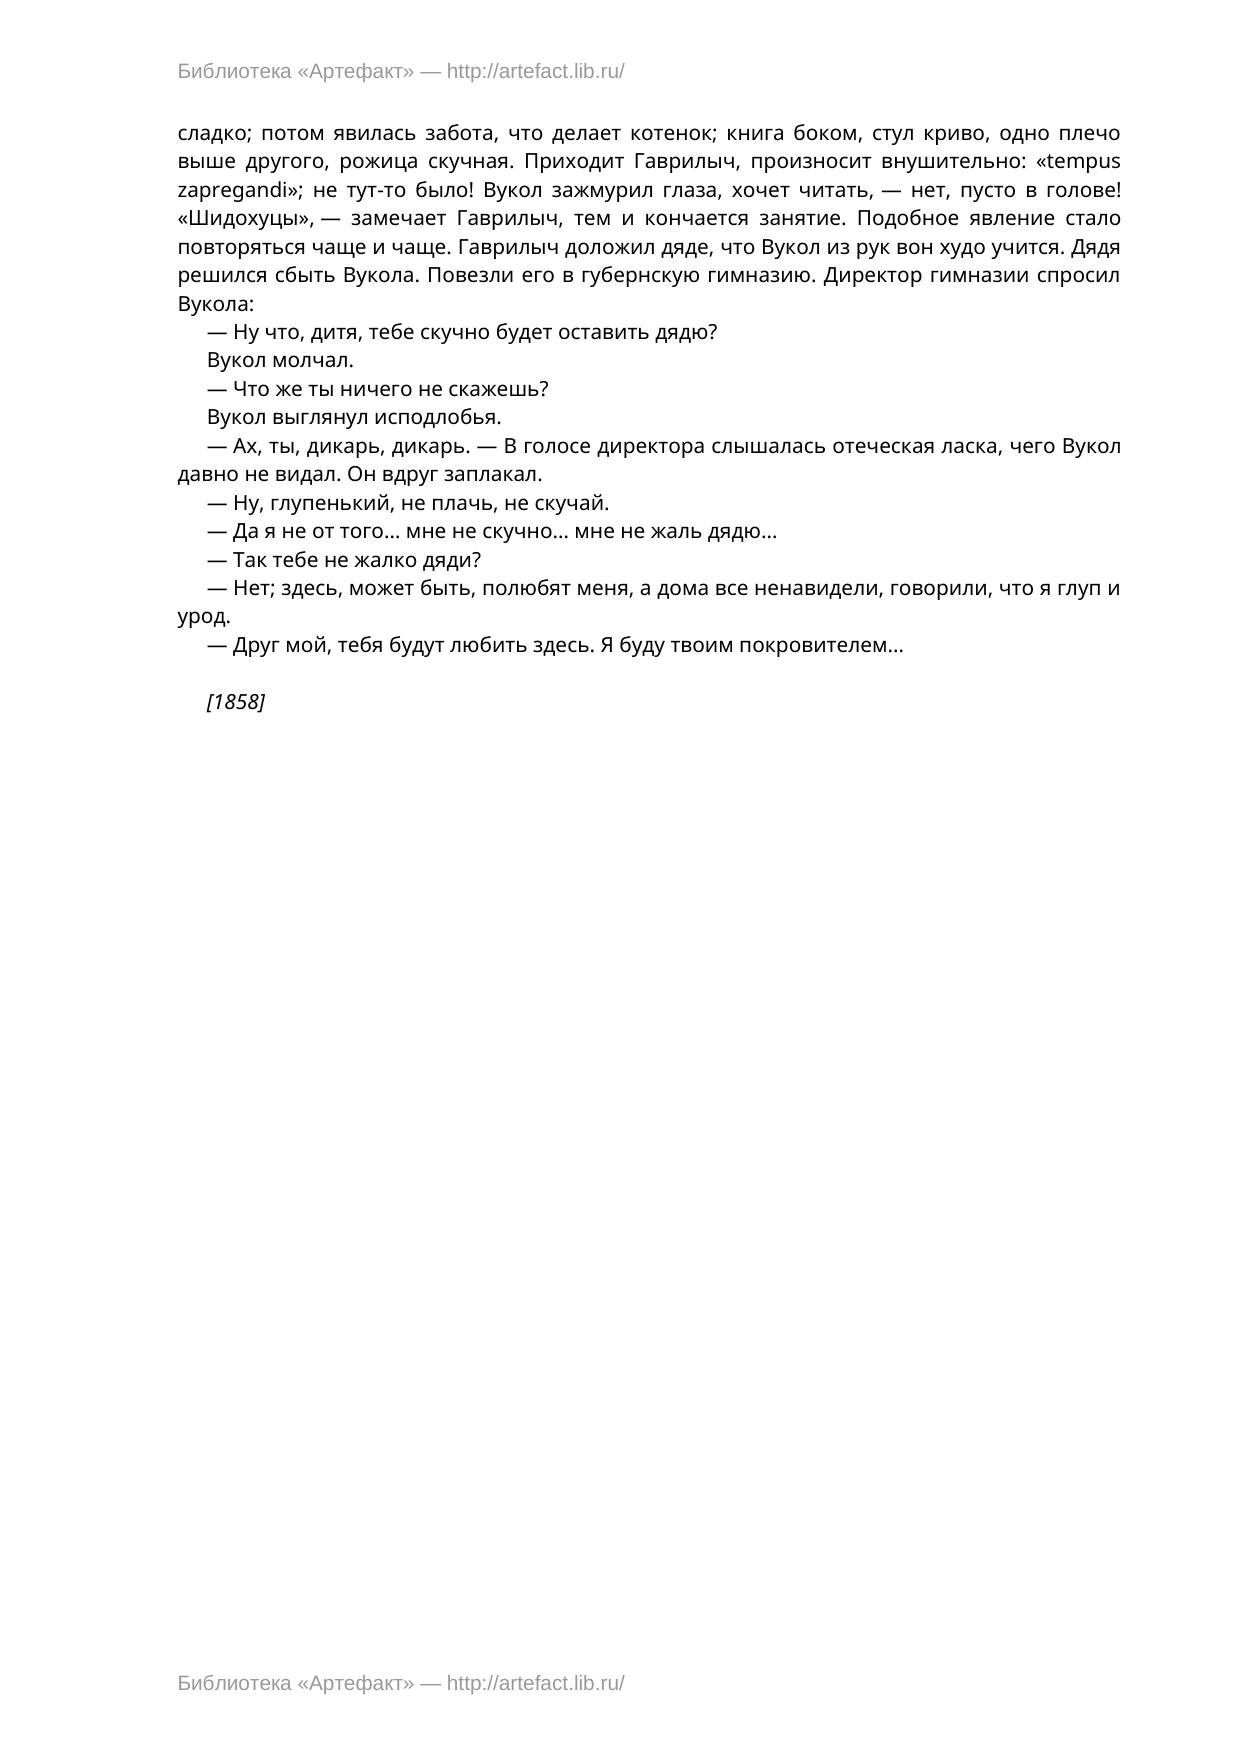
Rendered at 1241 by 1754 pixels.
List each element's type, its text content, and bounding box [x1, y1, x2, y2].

text — Что же ты ничего не скажешь? [177, 374, 1122, 402]
text — Да я не от того… мне не скучно… мне не жаль дядю… [177, 516, 1122, 545]
text — Ну, глупенький, не плачь, не скучай. [177, 488, 1122, 516]
text — Так тебе не жалко дяди? [177, 545, 1122, 573]
text [1858] [177, 687, 1122, 744]
text Вукол молчал. [177, 346, 1122, 374]
text — Нет; здесь, может быть, полюбят меня, а дома все ненавидели, говорили, что я глуп и урод. [177, 573, 1122, 630]
text — Друг мой, тебя будут любить здесь. Я буду твоим покровителем… [177, 630, 1122, 658]
text — Ну что, дитя, тебе скучно будет оставить дядю? [177, 317, 1122, 346]
text — Ах, ты, дикарь, дикарь. — В голосе директора слышалась отеческая ласка, чего Вукол давно не видал. Он вдруг заплакал. [177, 431, 1122, 488]
text Вукол выглянул исподлобья. [177, 402, 1122, 431]
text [177, 118, 1122, 317]
